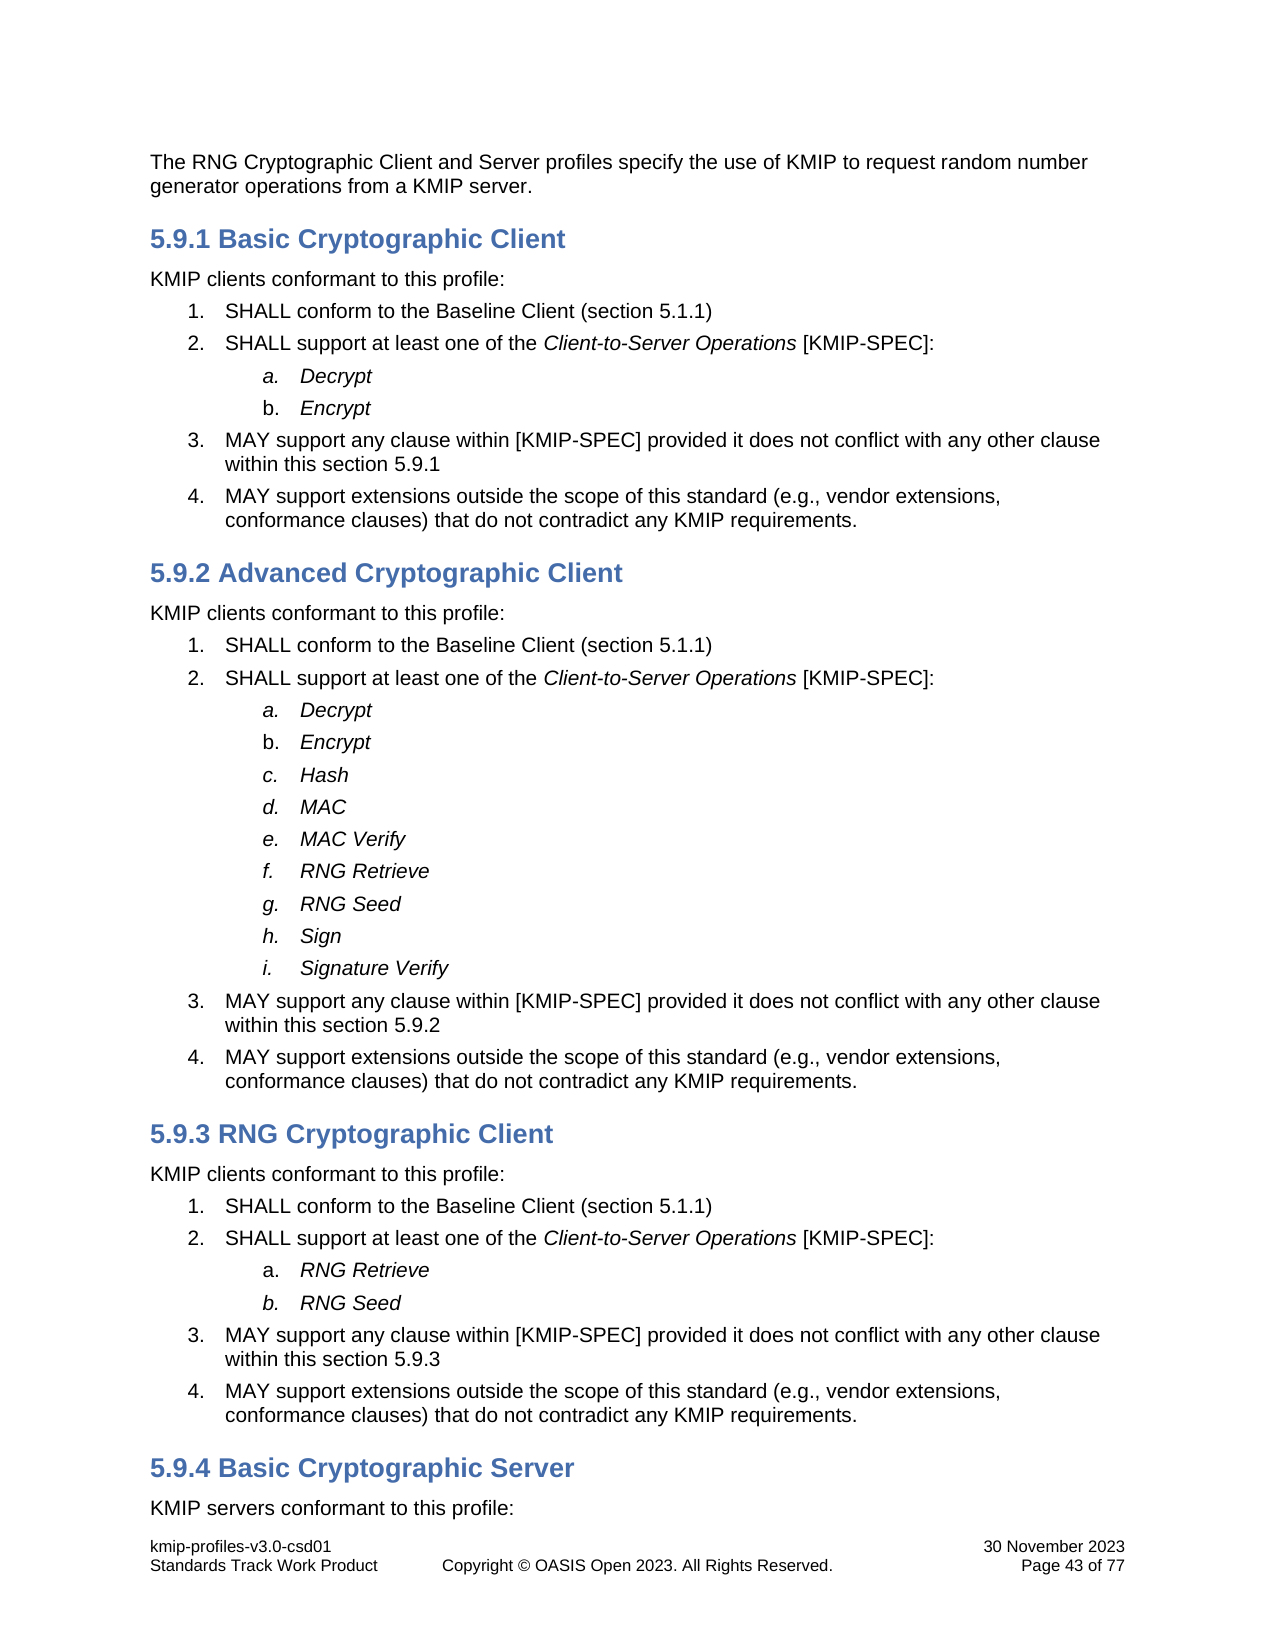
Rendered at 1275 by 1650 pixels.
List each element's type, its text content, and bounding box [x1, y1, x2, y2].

list MAC [262, 795, 1125, 819]
list MAY support any clause within [KMIP-SPEC] provided it does not conflict with any other clause within this section 5.9.3 [187, 1323, 1125, 1371]
list Decrypt [262, 698, 1125, 722]
list SHALL support at least one of the Client-to-Server Operations [KMIP-SPEC]: [187, 666, 1125, 689]
list RNG Retrieve [262, 1258, 1125, 1282]
list Encrypt [262, 396, 1125, 420]
list SHALL support at least one of the Client-to-Server Operations [KMIP-SPEC]: [187, 331, 1125, 355]
list MAY support any clause within [KMIP-SPEC] provided it does not conflict with any other clause within this section 5.9.1 [187, 428, 1125, 476]
text KMIP clients conformant to this profile: [150, 267, 1125, 291]
text KMIP clients conformant to this profile: [150, 601, 1125, 625]
subtitle Advanced Cryptographic Client [150, 557, 1125, 588]
list RNG Retrieve [262, 859, 1125, 883]
list Sign [262, 924, 1125, 948]
text The RNG Cryptographic Client and Server profiles specify the use of KMIP to request random number generator operations from a KMIP server. [150, 150, 1125, 198]
list Hash [262, 762, 1125, 786]
list Encrypt [262, 730, 1125, 754]
list MAC Verify [262, 827, 1125, 851]
list SHALL support at least one of the Client-to-Server Operations [KMIP-SPEC]: [187, 1226, 1125, 1250]
list MAY support any clause within [KMIP-SPEC] provided it does not conflict with any other clause within this section 5.9.2 [187, 988, 1125, 1036]
subtitle Basic Cryptographic Server [150, 1452, 1125, 1483]
subtitle Basic Cryptographic Client [150, 223, 1125, 254]
list SHALL conform to the Baseline Client (section 5.1.1) [187, 299, 1125, 323]
list Signature Verify [262, 956, 1125, 980]
text KMIP clients conformant to this profile: [150, 1161, 1125, 1185]
list RNG Seed [262, 892, 1125, 916]
subtitle RNG Cryptographic Client [150, 1118, 1125, 1149]
list Decrypt [262, 363, 1125, 387]
list RNG Seed [262, 1291, 1125, 1314]
list SHALL conform to the Baseline Client (section 5.1.1) [187, 633, 1125, 657]
text KMIP servers conformant to this profile: [150, 1496, 1125, 1520]
list SHALL conform to the Baseline Client (section 5.1.1) [187, 1194, 1125, 1218]
